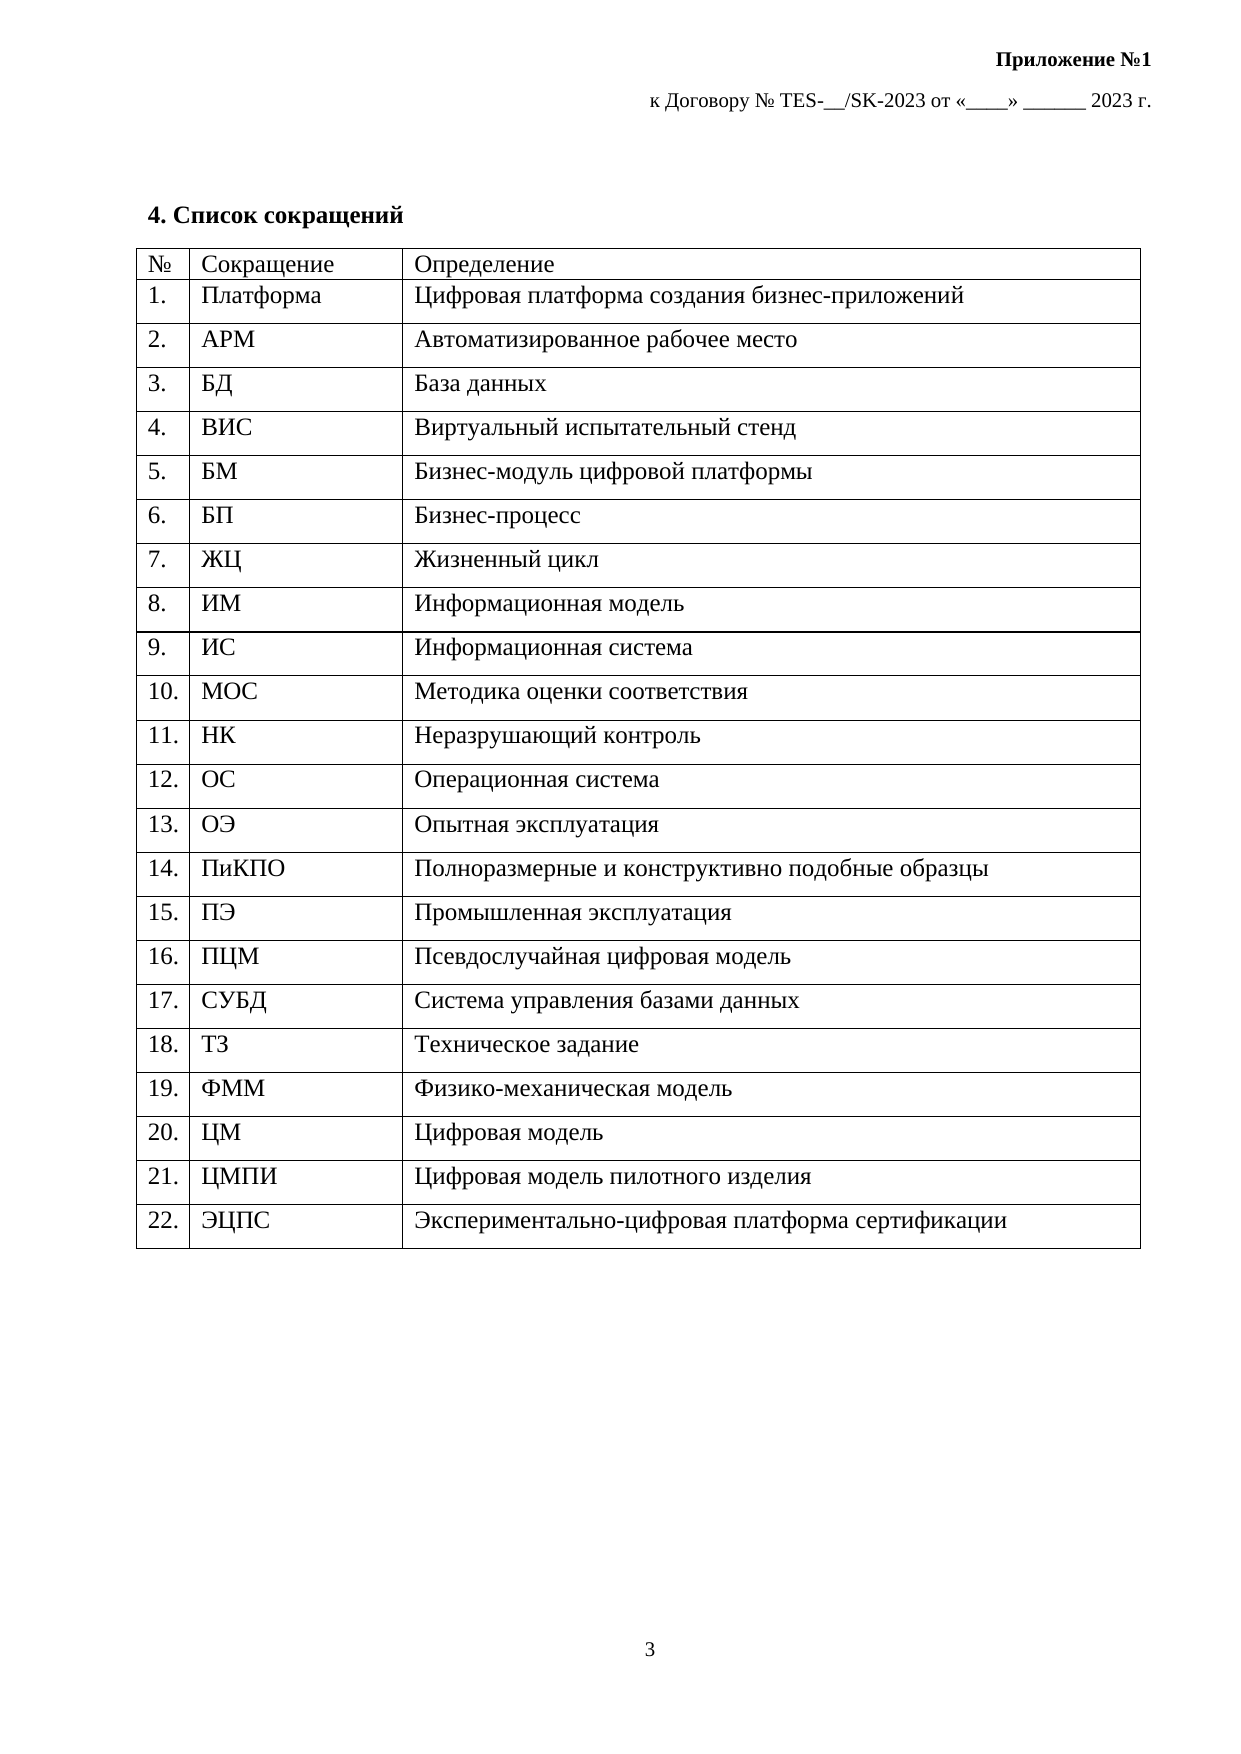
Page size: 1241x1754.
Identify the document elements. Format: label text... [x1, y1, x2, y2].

table_cell [137, 456, 189, 499]
table_cell [137, 544, 189, 587]
table_cell [137, 765, 189, 808]
table_cell ВИС [190, 412, 402, 455]
table_cell [137, 1029, 189, 1072]
table_cell [137, 1073, 189, 1116]
table_cell Бизнес-модуль цифровой платформы [403, 456, 1140, 499]
table_cell ЖЦ [190, 544, 402, 587]
table_header Сокращение [190, 249, 402, 279]
table_header Определение [403, 249, 1140, 279]
table_cell Псевдослучайная цифровая модель [403, 941, 1140, 984]
table_cell Техническое задание [403, 1029, 1140, 1072]
table_cell БД [190, 368, 402, 411]
table_cell Цифровая платформа создания бизнес-приложений [403, 280, 1140, 323]
table_cell [137, 897, 189, 940]
table_cell Бизнес-процесс [403, 500, 1140, 543]
table_cell Операционная система [403, 765, 1140, 808]
table_cell МОС [190, 676, 402, 719]
table_cell [137, 676, 189, 719]
table_cell Цифровая модель [403, 1117, 1140, 1160]
table_cell Опытная эксплуатация [403, 809, 1140, 852]
table_cell [137, 368, 189, 411]
table_cell ОС [190, 765, 402, 808]
table_cell ЭЦПС [190, 1205, 402, 1248]
table_cell ИС [190, 633, 402, 675]
table_cell [137, 1161, 189, 1204]
table_cell Цифровая модель пилотного изделия [403, 1161, 1140, 1204]
table_cell БП [190, 500, 402, 543]
table_header № [137, 249, 189, 279]
table_cell [137, 500, 189, 543]
table_cell Информационная система [403, 633, 1140, 675]
table_cell ЦМПИ [190, 1161, 402, 1204]
table_cell Система управления базами данных [403, 985, 1140, 1028]
table_cell [137, 721, 189, 763]
table_cell Неразрушающий контроль [403, 721, 1140, 763]
table_cell [137, 280, 189, 323]
list Список сокращений [148, 201, 1152, 229]
table_cell База данных [403, 368, 1140, 411]
table_cell ТЗ [190, 1029, 402, 1072]
table_cell [137, 853, 189, 896]
table_cell ОЭ [190, 809, 402, 852]
table_cell Промышленная эксплуатация [403, 897, 1140, 940]
table_cell Автоматизированное рабочее место [403, 324, 1140, 367]
table_cell Физико-механическая модель [403, 1073, 1140, 1116]
table_cell [137, 1117, 189, 1160]
table_cell [137, 633, 189, 675]
table_cell [137, 809, 189, 852]
table_cell [137, 324, 189, 367]
table_cell Методика оценки соответствия [403, 676, 1140, 719]
table_cell Полноразмерные и конструктивно подобные образцы [403, 853, 1140, 896]
table_cell Информационная модель [403, 588, 1140, 631]
table_cell ПиКПО [190, 853, 402, 896]
table_cell [137, 1205, 189, 1248]
table_cell ФММ [190, 1073, 402, 1116]
table_cell [137, 985, 189, 1028]
table_cell [137, 412, 189, 455]
table_cell АРМ [190, 324, 402, 367]
table_cell ПЭ [190, 897, 402, 940]
table_cell Платформа [190, 280, 402, 323]
table_cell БМ [190, 456, 402, 499]
table_cell ИМ [190, 588, 402, 631]
table_cell ЦМ [190, 1117, 402, 1160]
table_cell Виртуальный испытательный стенд [403, 412, 1140, 455]
table_cell [137, 941, 189, 984]
table_cell Жизненный цикл [403, 544, 1140, 587]
table_cell [137, 588, 189, 631]
table_cell ПЦМ [190, 941, 402, 984]
table_cell СУБД [190, 985, 402, 1028]
table_cell НК [190, 721, 402, 763]
table_cell Экспериментально-цифровая платформа сертификации [403, 1205, 1140, 1248]
